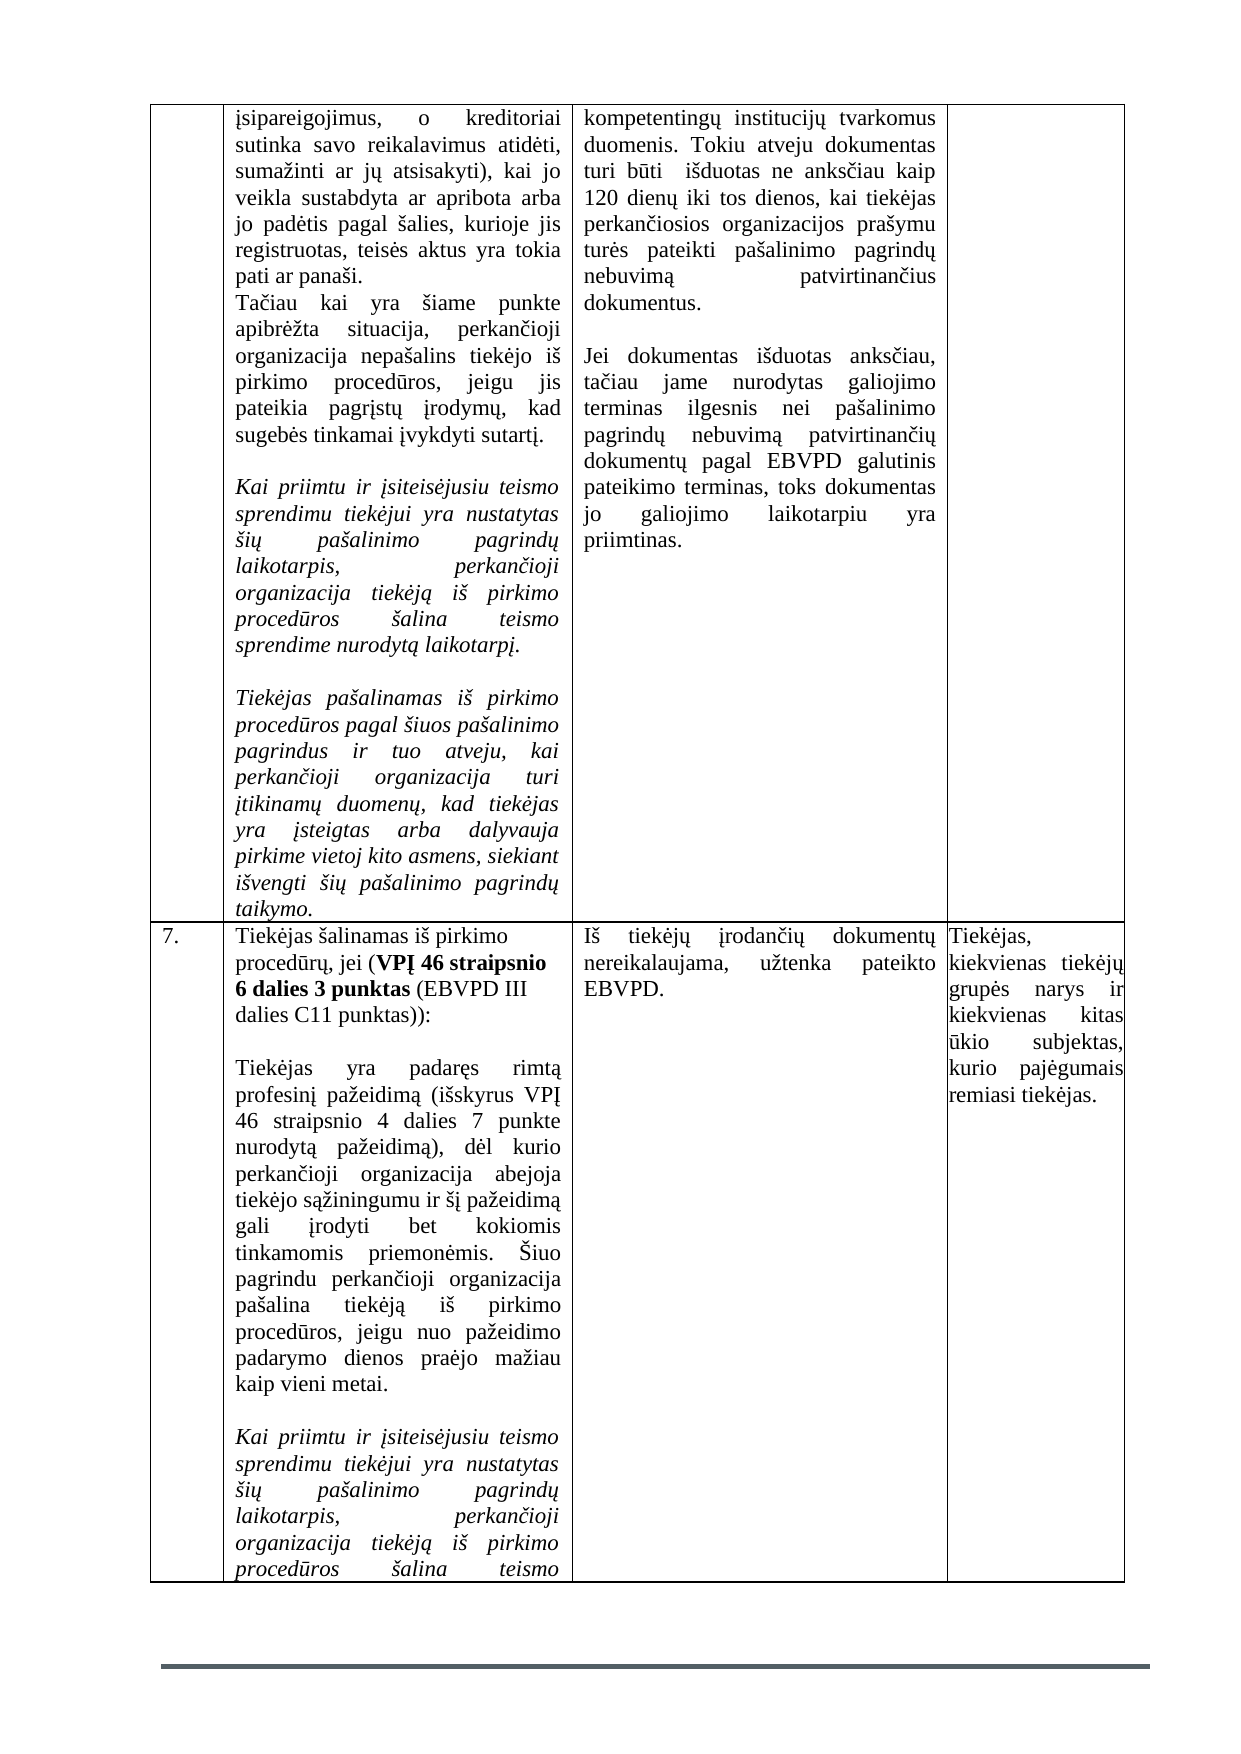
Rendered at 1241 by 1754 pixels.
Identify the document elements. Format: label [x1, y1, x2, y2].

table_cell [224, 105, 572, 921]
table_cell [573, 105, 947, 921]
table_cell [573, 923, 947, 1581]
table_cell [948, 105, 1124, 921]
table_cell [948, 923, 1124, 1581]
table_cell [151, 923, 223, 1581]
table_cell [224, 923, 572, 1581]
table_cell [151, 105, 223, 921]
